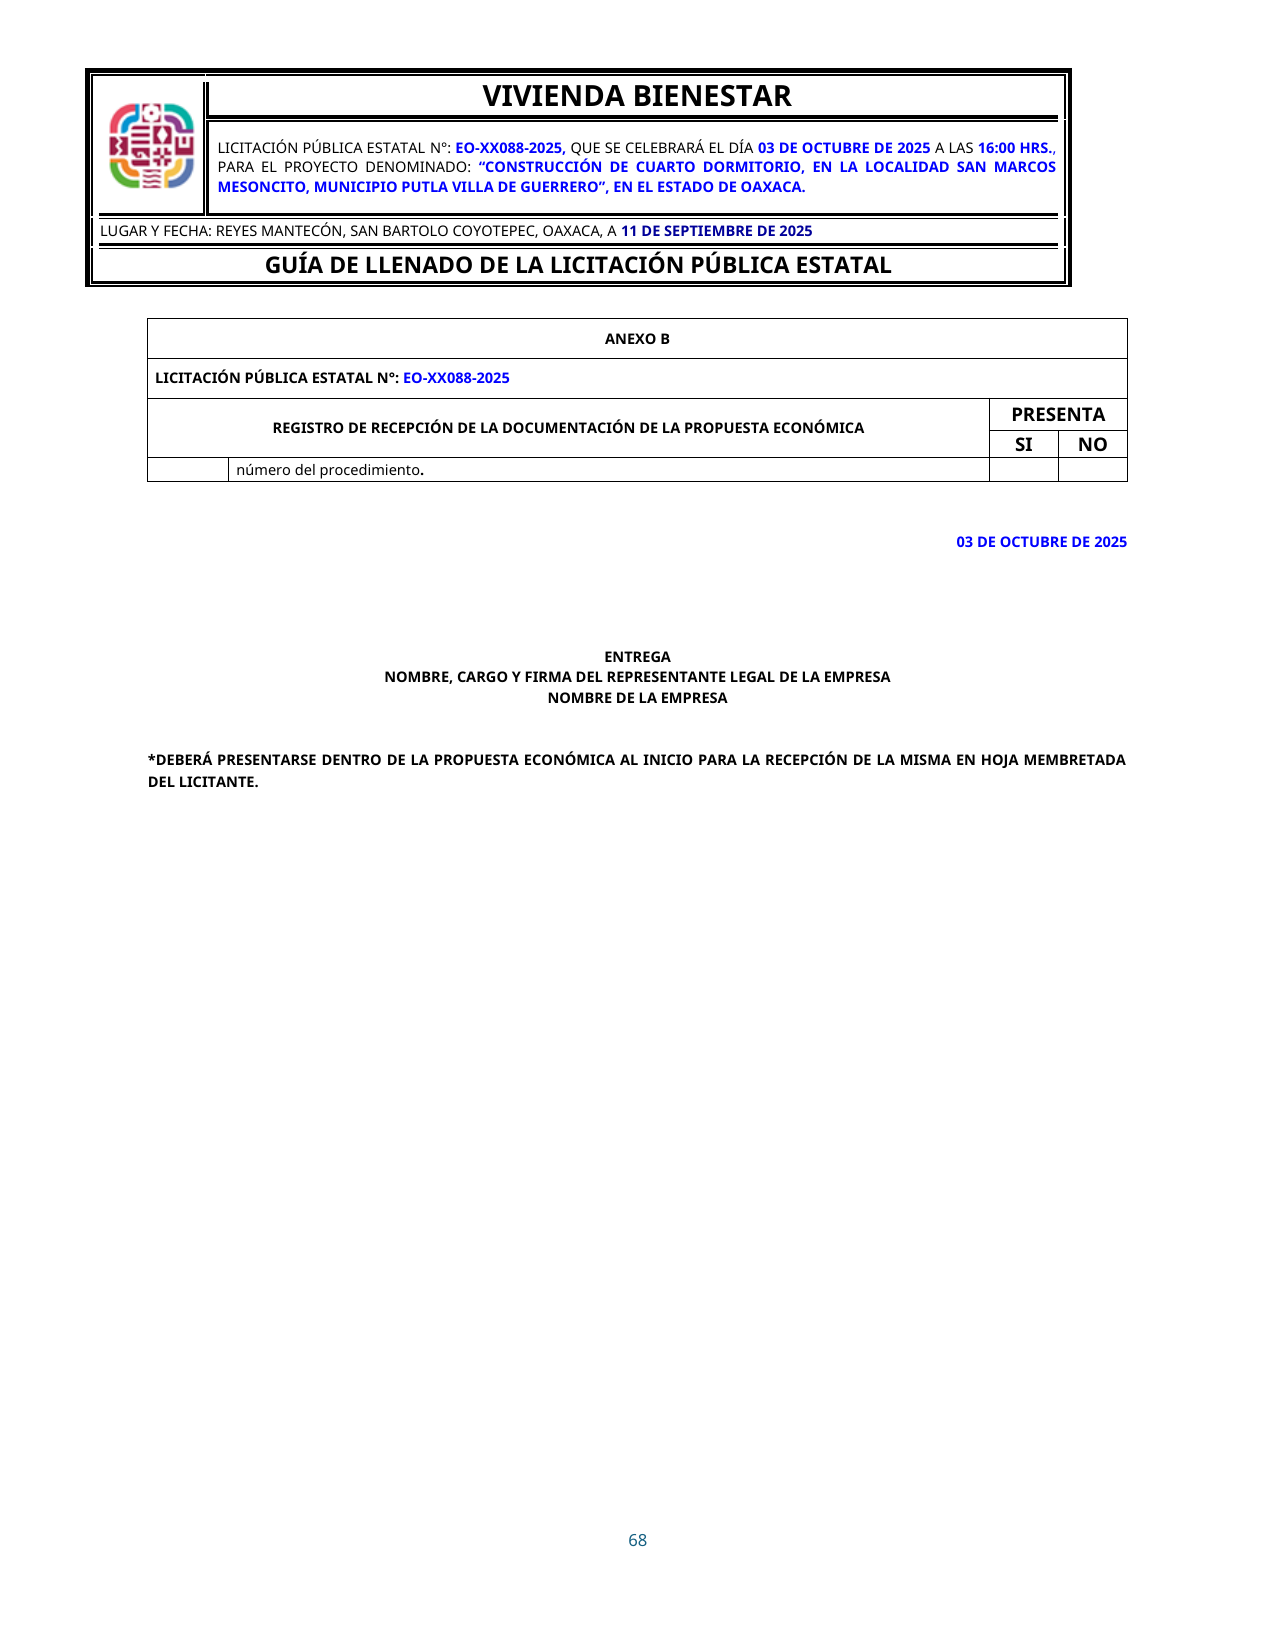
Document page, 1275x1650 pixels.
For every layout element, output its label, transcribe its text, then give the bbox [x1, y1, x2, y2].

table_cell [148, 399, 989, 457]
text NOMBRE, CARGO Y FIRMA DEL REPRESENTANTE LEGAL DE LA EMPRESA [148, 667, 1127, 687]
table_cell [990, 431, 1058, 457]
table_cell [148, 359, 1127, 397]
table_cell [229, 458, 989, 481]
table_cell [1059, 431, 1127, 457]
text NOMBRE DE LA EMPRESA [148, 688, 1127, 708]
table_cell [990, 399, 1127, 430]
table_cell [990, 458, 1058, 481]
text ENTREGA [148, 646, 1127, 666]
text 03 DE OCTUBRE DE 2025 [148, 532, 1127, 552]
text *DEBERÁ PRESENTARSE DENTRO DE LA PROPUESTA ECONÓMICA AL INICIO PARA LA RECEPCIÓN DE LA MISMA EN HOJA MEMBRETADA DEL LICITANTE. [148, 750, 1127, 791]
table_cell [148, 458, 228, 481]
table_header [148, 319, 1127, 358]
picture [98, 95, 203, 194]
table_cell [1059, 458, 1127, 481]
